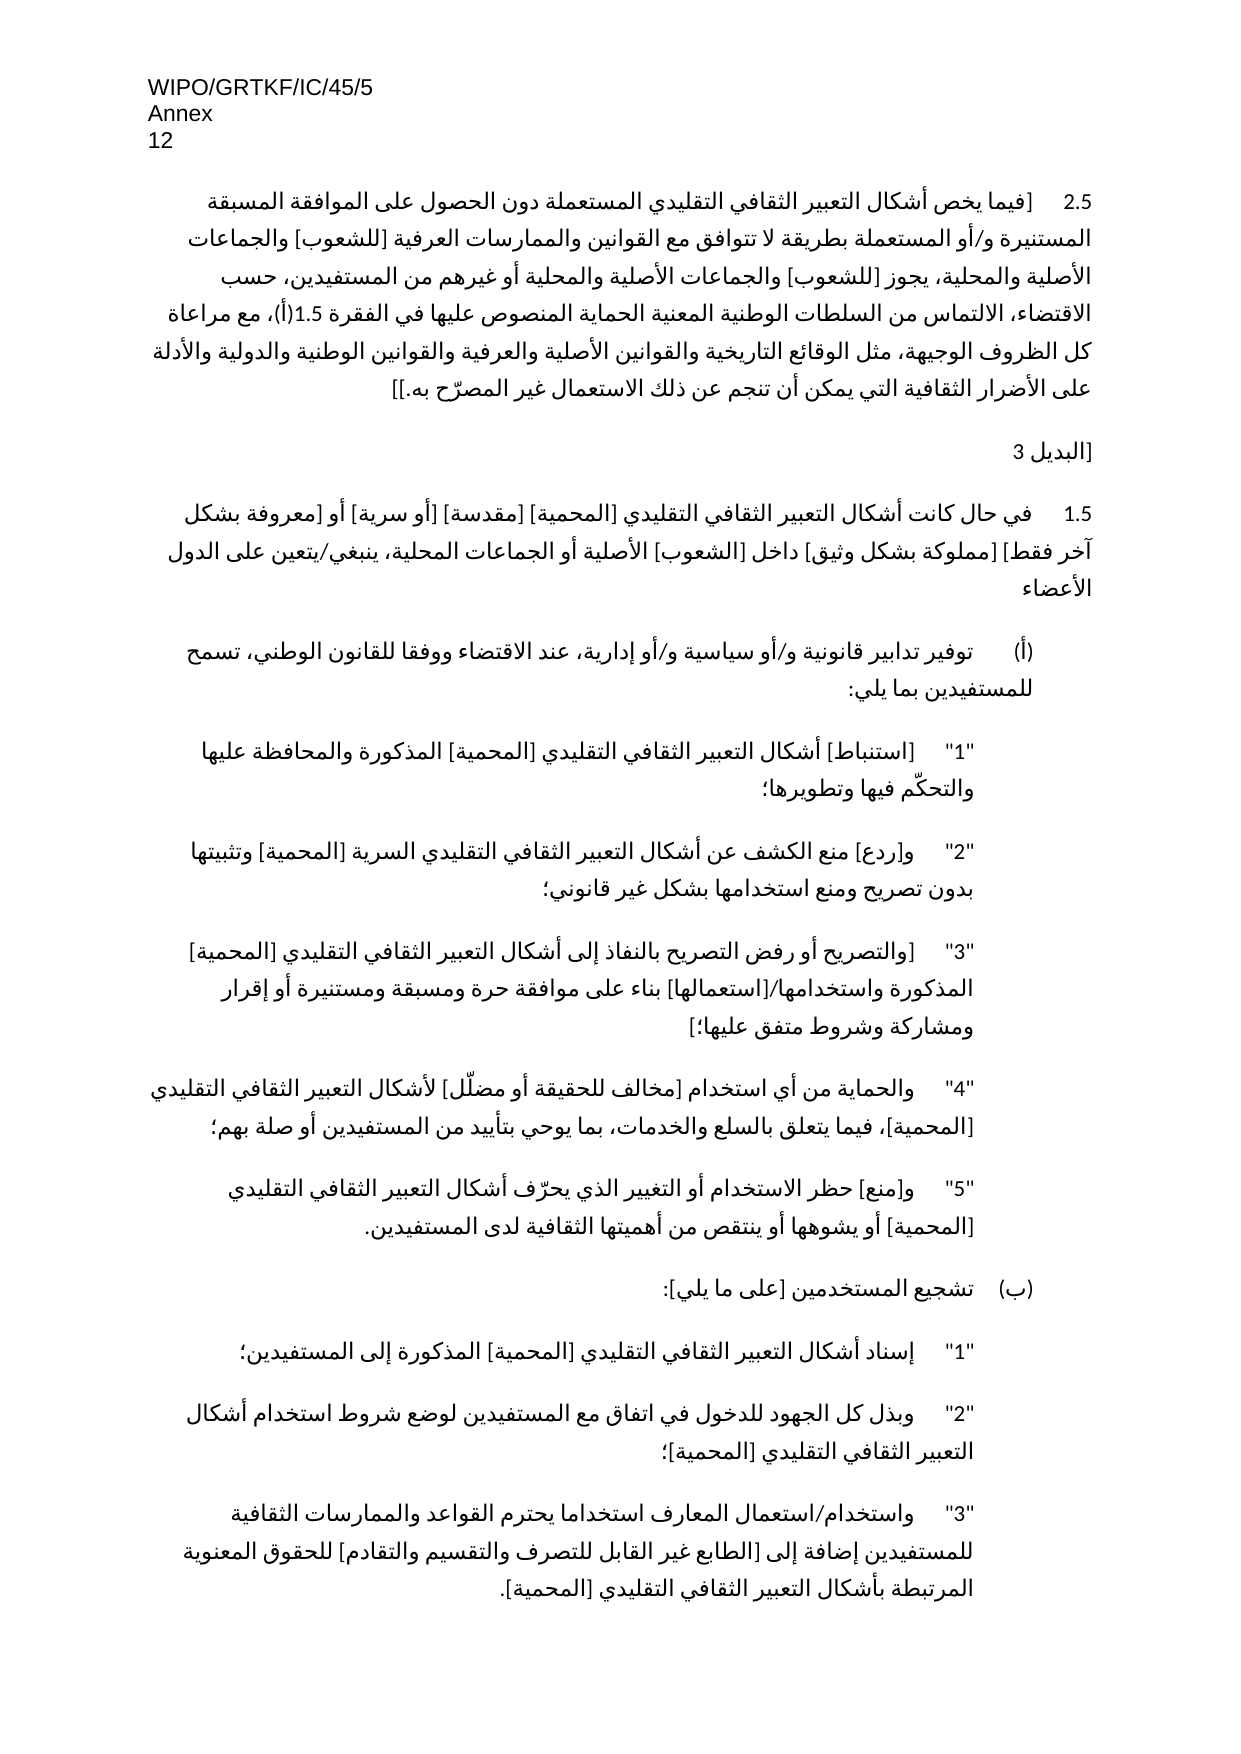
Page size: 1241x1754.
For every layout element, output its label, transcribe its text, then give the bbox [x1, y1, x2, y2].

text [البديل 3 [148, 429, 1092, 467]
text "2" وبذل كل الجهود للدخول في اتفاق مع المستفيدين لوضع شروط استخدام أشكال التعبير الثقافي التقليدي [المحمية]؛ [148, 1392, 974, 1467]
text "1" إسناد أشكال التعبير الثقافي التقليدي [المحمية] المذكورة إلى المستفيدين؛ [148, 1329, 974, 1367]
text "3" [والتصريح أو رفض التصريح بالنفاذ إلى أشكال التعبير الثقافي التقليدي [المحمية] المذكورة واستخدامها/[استعمالها] بناء على موافقة حرة ومسبقة ومستنيرة أو إقرار ومشاركة وشروط متفق عليها؛] [148, 929, 974, 1042]
text 2.5 [فيما يخص أشكال التعبير الثقافي التقليدي المستعملة دون الحصول على الموافقة المسبقة المستنيرة و/أو المستعملة بطريقة لا تتوافق مع القوانين والممارسات العرفية [للشعوب] والجماعات الأصلية والمحلية، يجوز [للشعوب] والجماعات الأصلية والمحلية أو غيرهم من المستفيدين، حسب الاقتضاء، الالتماس من السلطات الوطنية المعنية الحماية المنصوص عليها في الفقرة 1.5(أ)، مع مراعاة كل الظروف الوجيهة، مثل الوقائع التاريخية والقوانين الأصلية والعرفية والقوانين الوطنية والدولية والأدلة على الأضرار الثقافية التي يمكن أن تنجم عن ذلك الاستعمال غير المصرّح به.]] [148, 179, 1092, 404]
text (ب) تشجيع المستخدمين [على ما يلي]: [148, 1267, 1033, 1304]
text (أ) توفير تدابير قانونية و/أو سياسية و/أو إدارية، عند الاقتضاء ووفقا للقانون الوطني، تسمح للمستفيدين بما يلي: [148, 629, 1033, 704]
text "1" [استنباط] أشكال التعبير الثقافي التقليدي [المحمية] المذكورة والمحافظة عليها والتحكّم فيها وتطويرها؛ [148, 729, 974, 804]
text "3" واستخدام/استعمال المعارف استخداما يحترم القواعد والممارسات الثقافية للمستفيدين إضافة إلى [الطابع غير القابل للتصرف والتقسيم والتقادم] للحقوق المعنوية المرتبطة بأشكال التعبير الثقافي التقليدي [المحمية]. [148, 1492, 974, 1604]
text 1.5 في حال كانت أشكال التعبير الثقافي التقليدي [المحمية] [مقدسة] [أو سرية] أو [معروفة بشكل آخر فقط] [مملوكة بشكل وثيق] داخل [الشعوب] الأصلية أو الجماعات المحلية، ينبغي/يتعين على الدول الأعضاء [148, 492, 1092, 604]
text "5" و[منع] حظر الاستخدام أو التغيير الذي يحرّف أشكال التعبير الثقافي التقليدي [المحمية] أو يشوهها أو ينتقص من أهميتها الثقافية لدى المستفيدين. [148, 1167, 974, 1242]
text "4" والحماية من أي استخدام [مخالف للحقيقة أو مضلّل] لأشكال التعبير الثقافي التقليدي [المحمية]، فيما يتعلق بالسلع والخدمات، بما يوحي بتأييد من المستفيدين أو صلة بهم؛ [148, 1067, 974, 1142]
text "2" و[ردع] منع الكشف عن أشكال التعبير الثقافي التقليدي السرية [المحمية] وتثبيتها بدون تصريح ومنع استخدامها بشكل غير قانوني؛ [148, 829, 974, 904]
